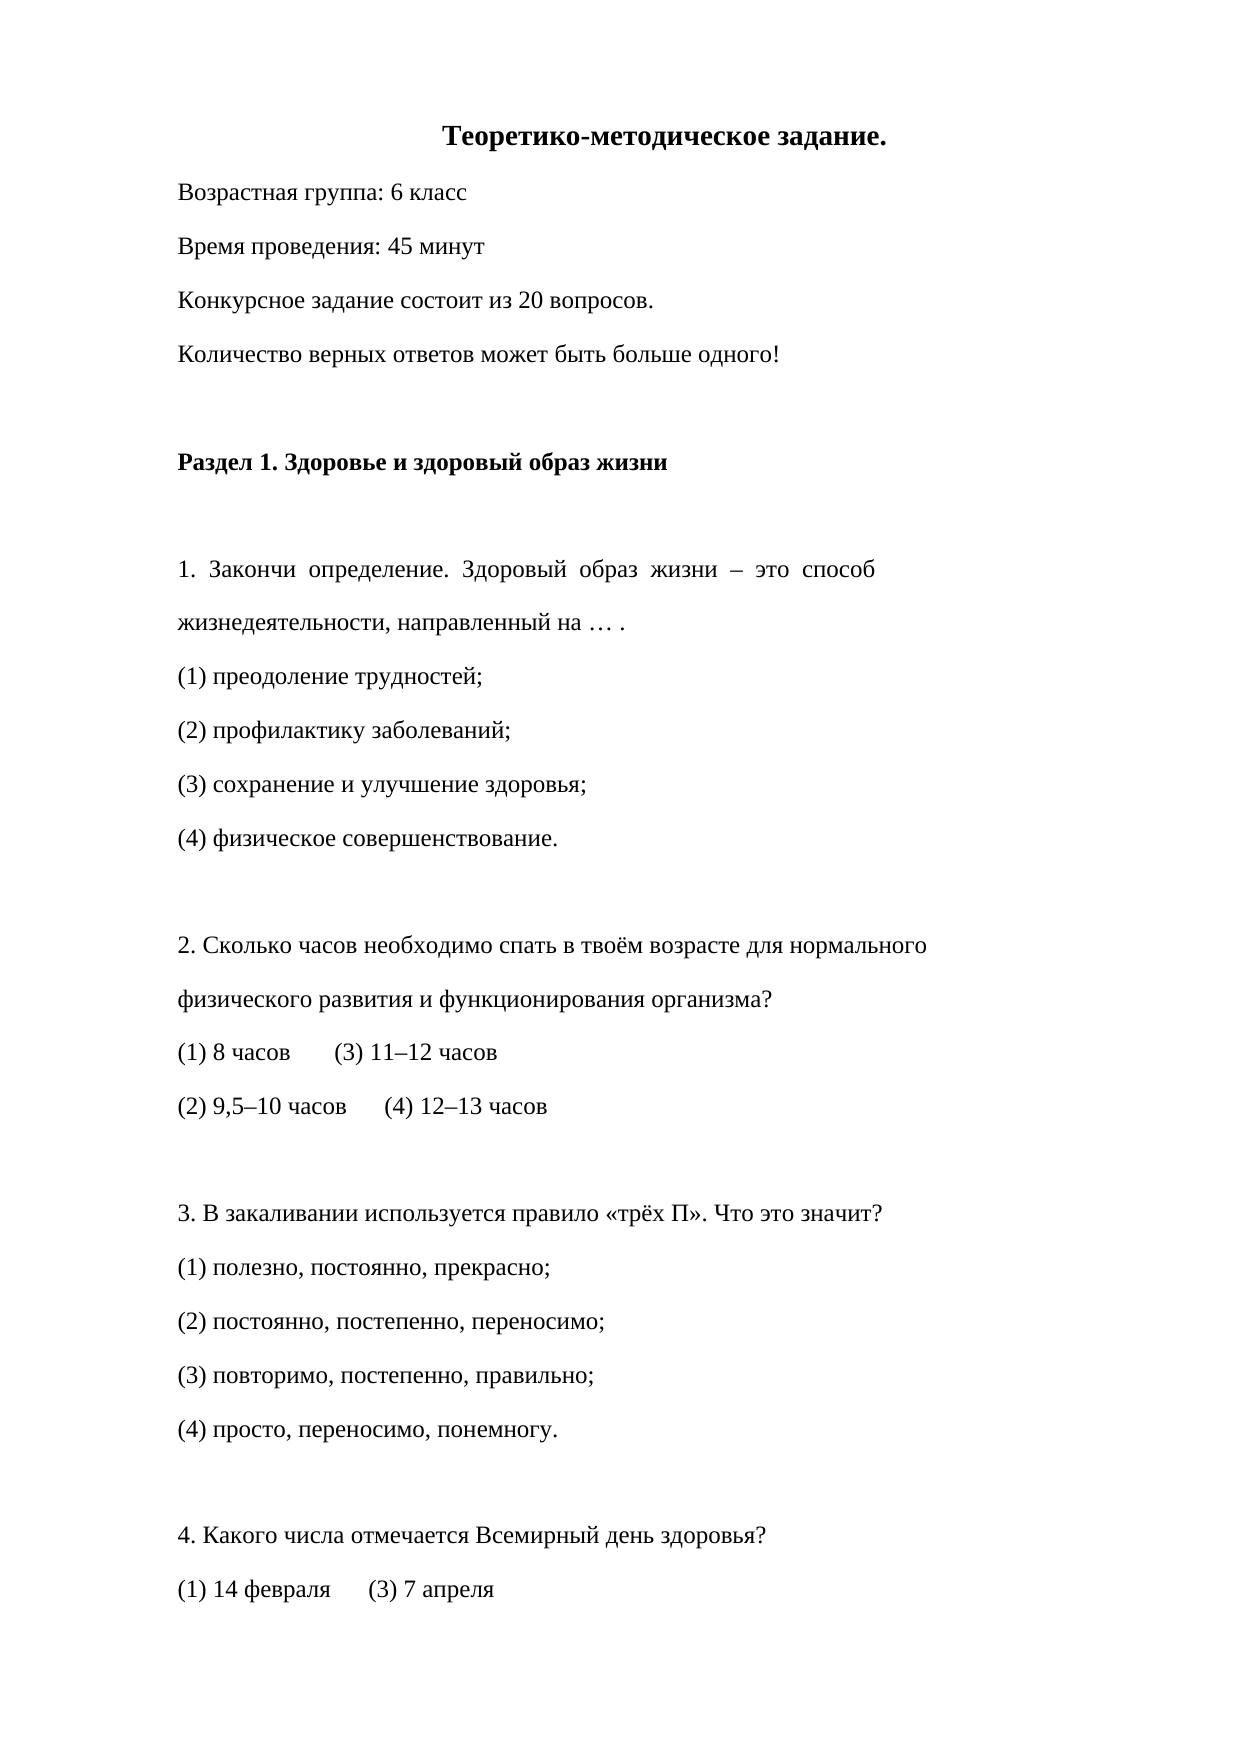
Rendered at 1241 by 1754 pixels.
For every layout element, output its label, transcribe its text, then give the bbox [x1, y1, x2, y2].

text жизнедеятельности, направленный на … . [177, 607, 1152, 636]
text Возрастная группа: 6 класс [177, 177, 1152, 206]
text 4. Какого числа отмечается Всемирный день здоровья? [177, 1521, 1152, 1549]
text 3. В закаливании используется правило «трёх П». Что это значит? [177, 1198, 1152, 1227]
text (3) повторимо, постепенно, правильно; [177, 1360, 1152, 1388]
text (4) физическое совершенствование. [177, 823, 1152, 852]
text Количество верных ответов может быть больше одного! [177, 339, 1152, 368]
text (2) 9,5–10 часов (4) 12–13 часов [177, 1091, 1152, 1120]
text Раздел 1. Здоровье и здоровый образ жизни [177, 447, 1152, 476]
text (1) 8 часов (3) 11–12 часов [177, 1037, 1152, 1066]
text Конкурсное задание состоит из 20 вопросов. [177, 285, 1152, 314]
text (4) просто, переносимо, понемногу. [177, 1414, 1152, 1442]
text Время проведения: 45 минут [177, 231, 1152, 260]
text физического развития и функционирования организма? [177, 984, 1152, 1012]
text (1) полезно, постоянно, прекрасно; [177, 1252, 1152, 1281]
text (1) преодоление трудностей; [177, 661, 1152, 690]
text 1. Закончи определение. Здоровый образ жизни – это способ [177, 554, 1152, 582]
text (2) постоянно, постепенно, переносимо; [177, 1306, 1152, 1335]
text Теоретико-методическое задание. [177, 118, 1152, 152]
text (1) 14 февраля (3) 7 апреля [177, 1574, 1152, 1603]
text (3) сохранение и улучшение здоровья; [177, 769, 1152, 798]
text 2. Сколько часов необходимо спать в твоём возрасте для нормального [177, 930, 1152, 958]
text (2) профилактику заболеваний; [177, 715, 1152, 744]
